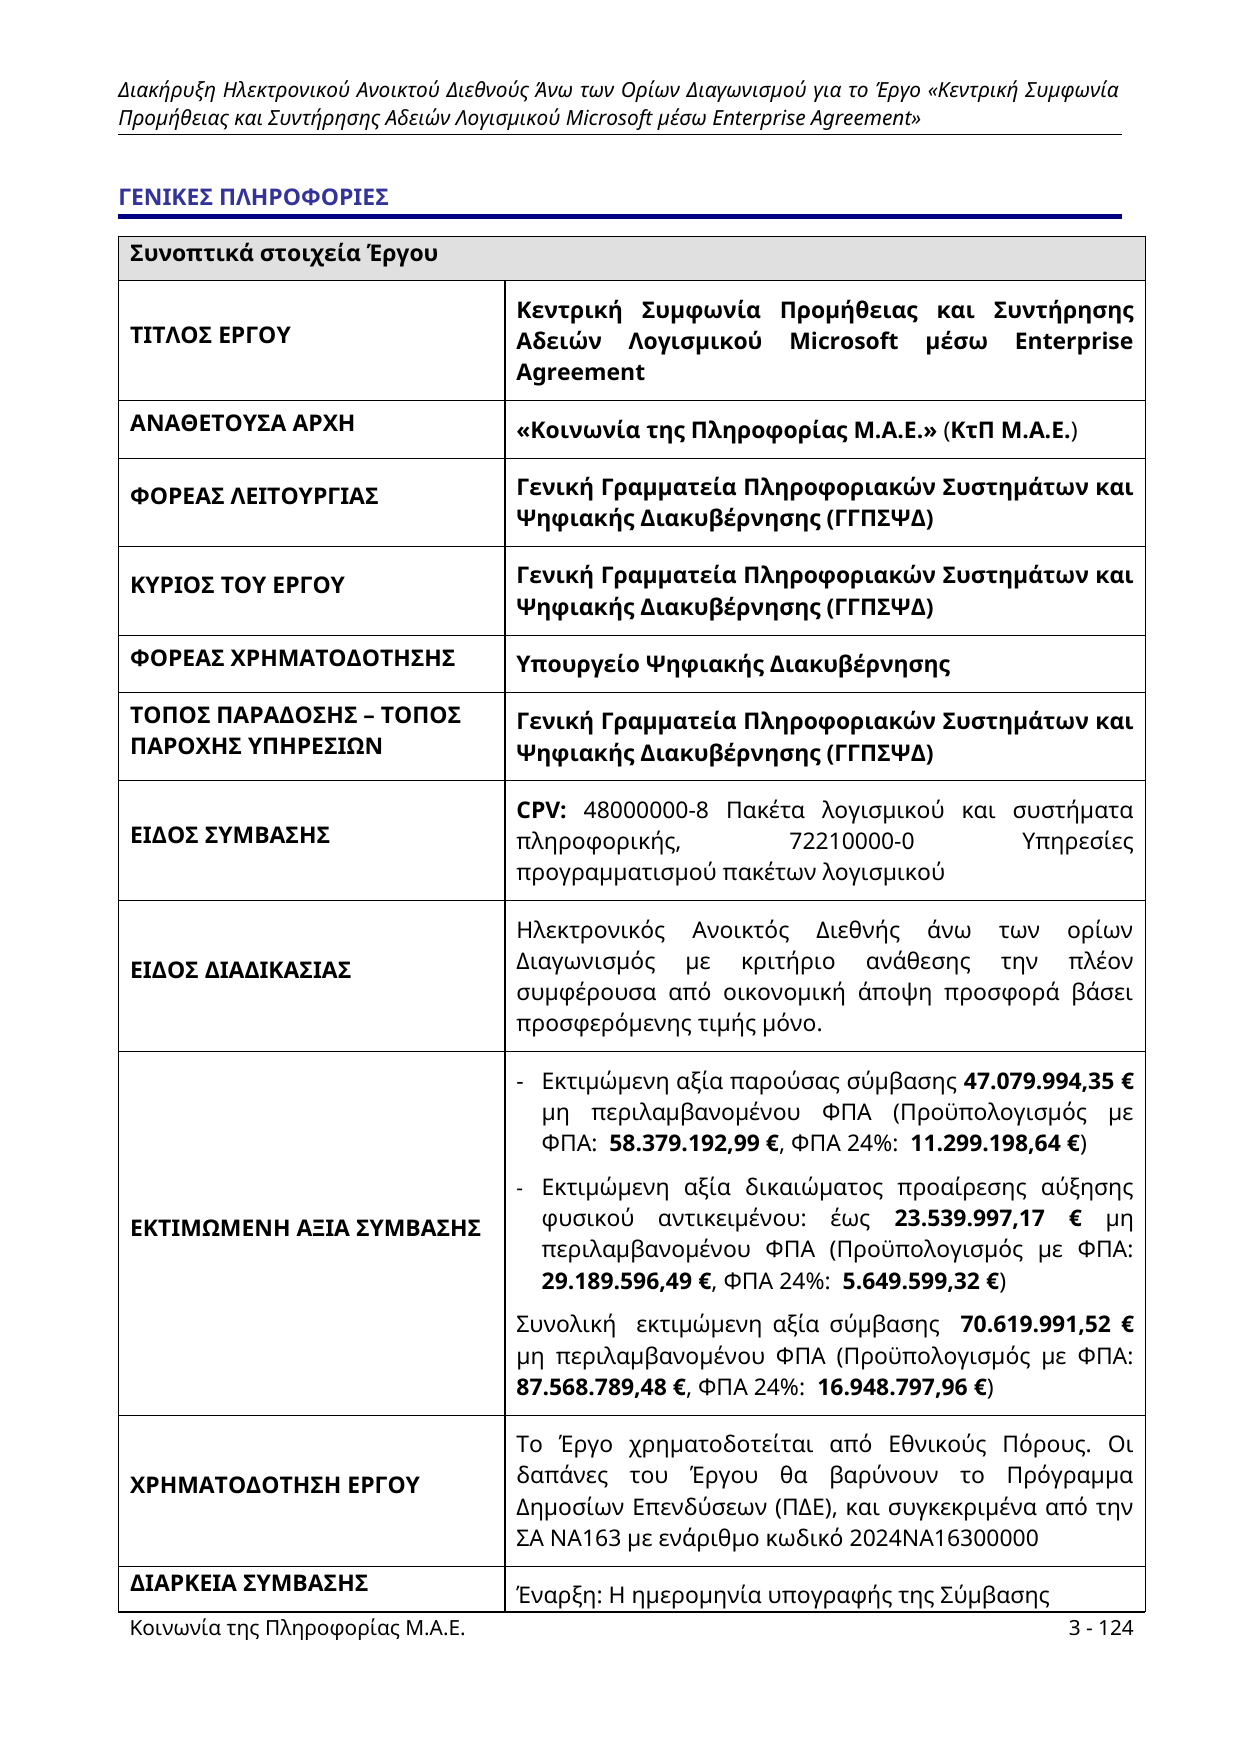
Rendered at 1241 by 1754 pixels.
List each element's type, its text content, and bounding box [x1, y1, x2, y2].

table_cell ΤΟΠΟΣ ΠΑΡΑΔΟΣΗΣ – ΤΟΠΟΣ ΠΑΡΟΧΗΣ ΥΠΗΡΕΣΙΩΝ [119, 693, 504, 780]
table_cell ΕΙΔΟΣ ΣΥΜΒΑΣΗΣ [119, 781, 504, 900]
table_cell ΦΟΡΕΑΣ ΧΡΗΜΑΤΟΔΟΤΗΣΗΣ [119, 636, 504, 692]
table_cell Ηλεκτρονικός Ανοικτός Διεθνής άνω των ορίων Διαγωνισμός με κριτήριο ανάθεσης την πλέον συμφέρουσα από οικονομική άποψη προσφορά βάσει προσφερόμενης τιμής μόνο. [506, 901, 1145, 1051]
table_cell Κεντρική Συμφωνία Προμήθειας και Συντήρησης Αδειών Λογισμικού Microsoft μέσω Enterprise Agreement [506, 281, 1145, 400]
table_cell ΕΚΤΙΜΩΜΕΝΗ ΑΞΙΑ ΣΥΜΒΑΣΗΣ [119, 1052, 504, 1415]
table_cell ΕΙΔΟΣ ΔΙΑΔΙΚΑΣΙΑΣ [119, 901, 504, 1051]
table_cell «Κοινωνία της Πληροφορίας Μ.Α.Ε.» (ΚτΠ Μ.Α.Ε.) [506, 401, 1145, 457]
table_cell Το Έργο χρηματοδοτείται από Εθνικούς Πόρους. Οι δαπάνες του Έργου θα βαρύνουν το Πρόγραμμα Δημοσίων Επενδύσεων (ΠΔΕ), και συγκεκριμένα από την ΣΑ ΝΑ163 με ενάριθμο κωδικό 2024ΝΑ16300000 [506, 1416, 1145, 1566]
list ΓΕΝΙΚΕΣ ΠΛΗΡΟΦΟΡΙΕΣ [118, 181, 1122, 214]
table_cell ΔΙΑΡΚΕΙΑ ΣΥΜΒΑΣΗΣ [119, 1567, 504, 1611]
table_cell ΑΝΑΘΕΤΟΥΣΑ ΑΡΧΗ [119, 401, 504, 457]
table_cell CPV: 48000000-8 Πακέτα λογισμικού και συστήματα πληροφορικής, 72210000-0 Υπηρεσίες προγραμματισμού πακέτων λογισμικού [506, 781, 1145, 900]
table_cell ΧΡΗΜΑΤΟΔΟΤΗΣΗ ΕΡΓΟΥ [119, 1416, 504, 1566]
table_cell ΦΟΡΕΑΣ ΛΕΙΤΟΥΡΓΙΑΣ [119, 459, 504, 546]
table_cell ΤΙΤΛΟΣ ΕΡΓΟΥ [119, 281, 504, 400]
table_cell Γενική Γραμματεία Πληροφοριακών Συστημάτων και Ψηφιακής Διακυβέρνησης (ΓΓΠΣΨΔ) [506, 693, 1145, 780]
table_cell Γενική Γραμματεία Πληροφοριακών Συστημάτων και Ψηφιακής Διακυβέρνησης (ΓΓΠΣΨΔ) [506, 459, 1145, 546]
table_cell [506, 1567, 1145, 1611]
table_header Συνοπτικά στοιχεία Έργου [119, 237, 1145, 280]
table_cell Γενική Γραμματεία Πληροφοριακών Συστημάτων και Ψηφιακής Διακυβέρνησης (ΓΓΠΣΨΔ) [506, 547, 1145, 634]
table_cell ΚΥΡΙΟΣ ΤΟΥ ΕΡΓΟΥ [119, 547, 504, 634]
table_cell Εκτιμώμενη αξία παρούσας σύμβασης 47.079.994,35 € μη περιλαμβανομένου ΦΠΑ (Προϋπολογισμός με ΦΠΑ: 58.379.192,99 €, ΦΠΑ 24%: 11.299.198,64 €) Εκτιμώμενη αξία δικαιώματος προαίρεσης αύξησης φυσικού αντικειμένου: έως 23.539.997,17 € μη περιλαμβανομένου ΦΠΑ (Προϋπολογισμός με ΦΠΑ: 29.189.596,49 €, ΦΠΑ 24%: 5.649.599,32 €) Συνολική εκτιμώμενη αξία σύμβασης 70.619.991,52 € μη περιλαμβανομένου ΦΠΑ (Προϋπολογισμός με ΦΠΑ: 87.568.789,48 €, ΦΠΑ 24%: 16.948.797,96 €) [506, 1052, 1145, 1415]
table_cell Υπουργείο Ψηφιακής Διακυβέρνησης [506, 636, 1145, 692]
